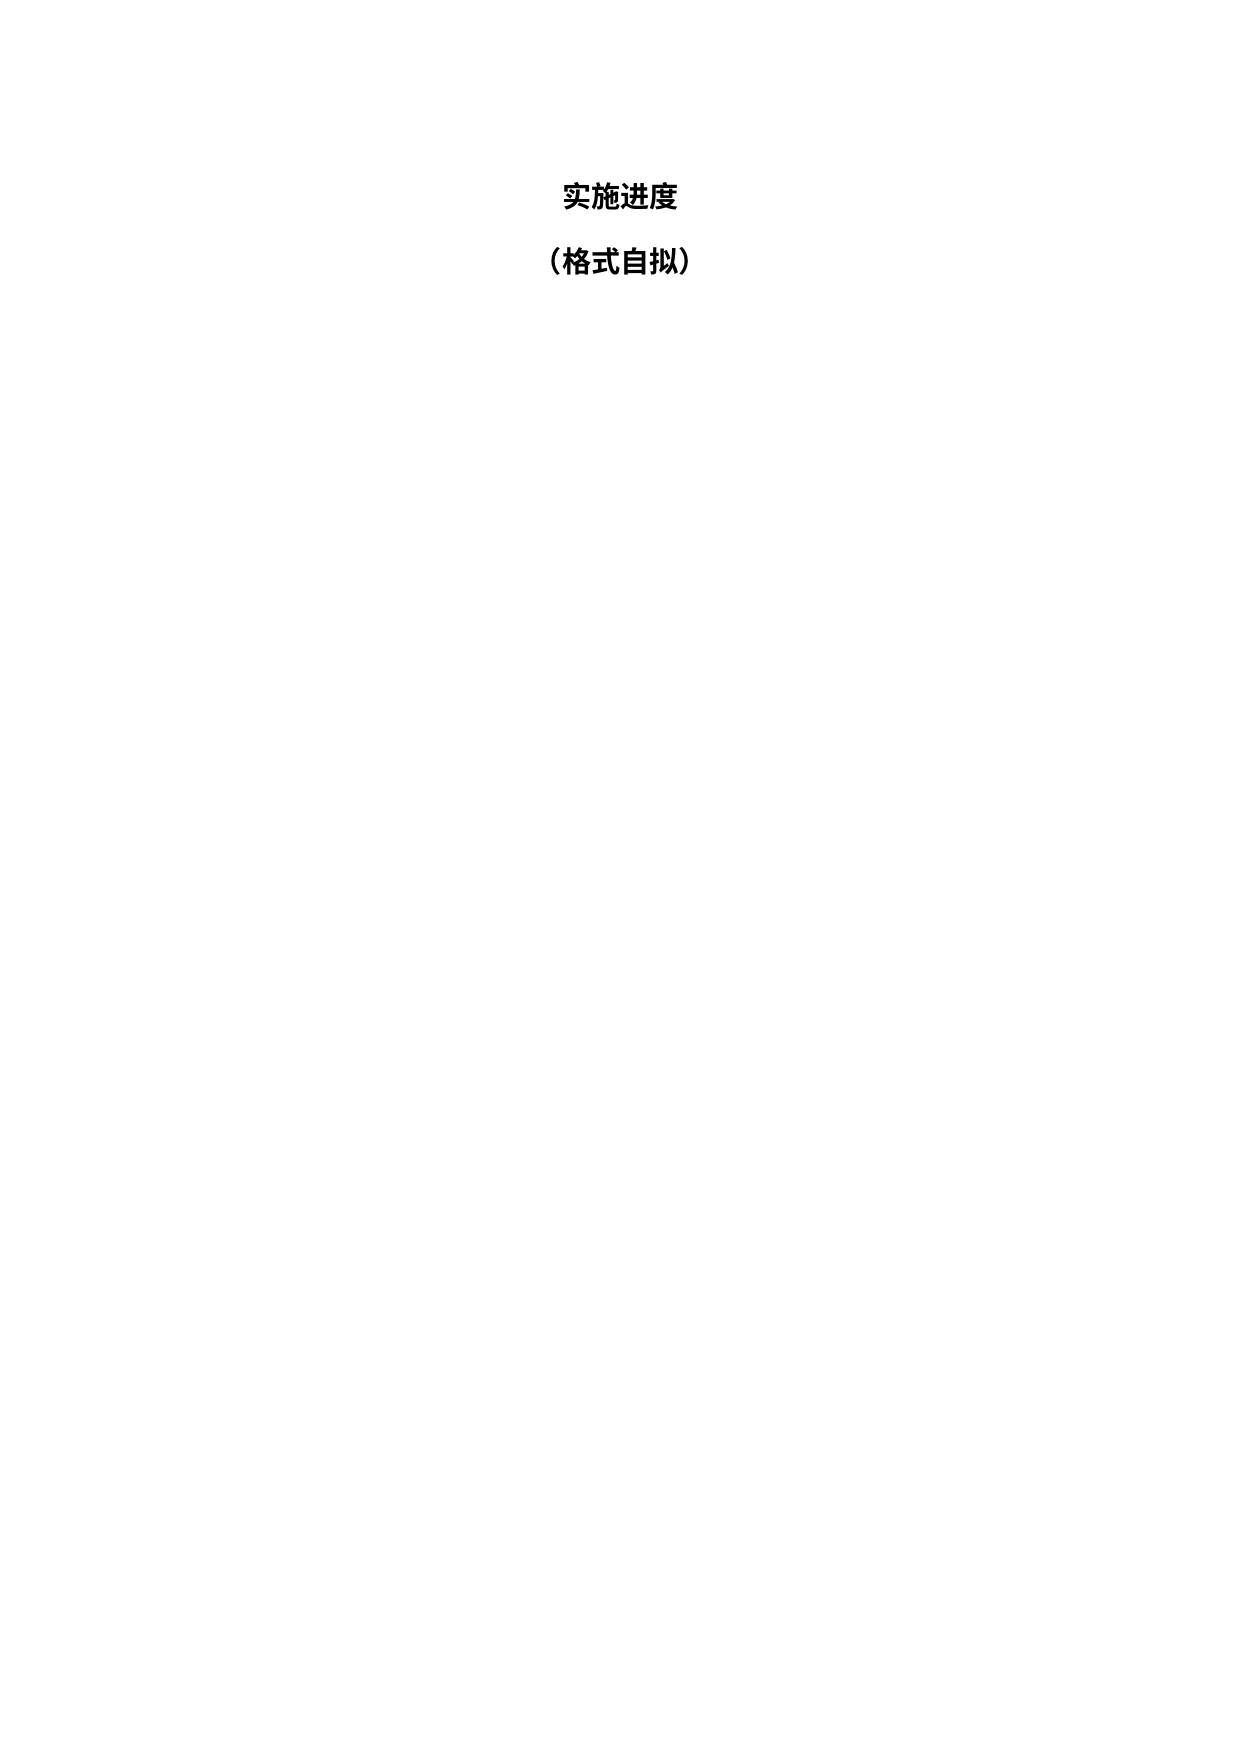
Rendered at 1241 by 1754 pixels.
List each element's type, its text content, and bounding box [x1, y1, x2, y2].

text 实施进度 [187, 162, 1053, 227]
text （格式自拟） [187, 227, 1053, 292]
